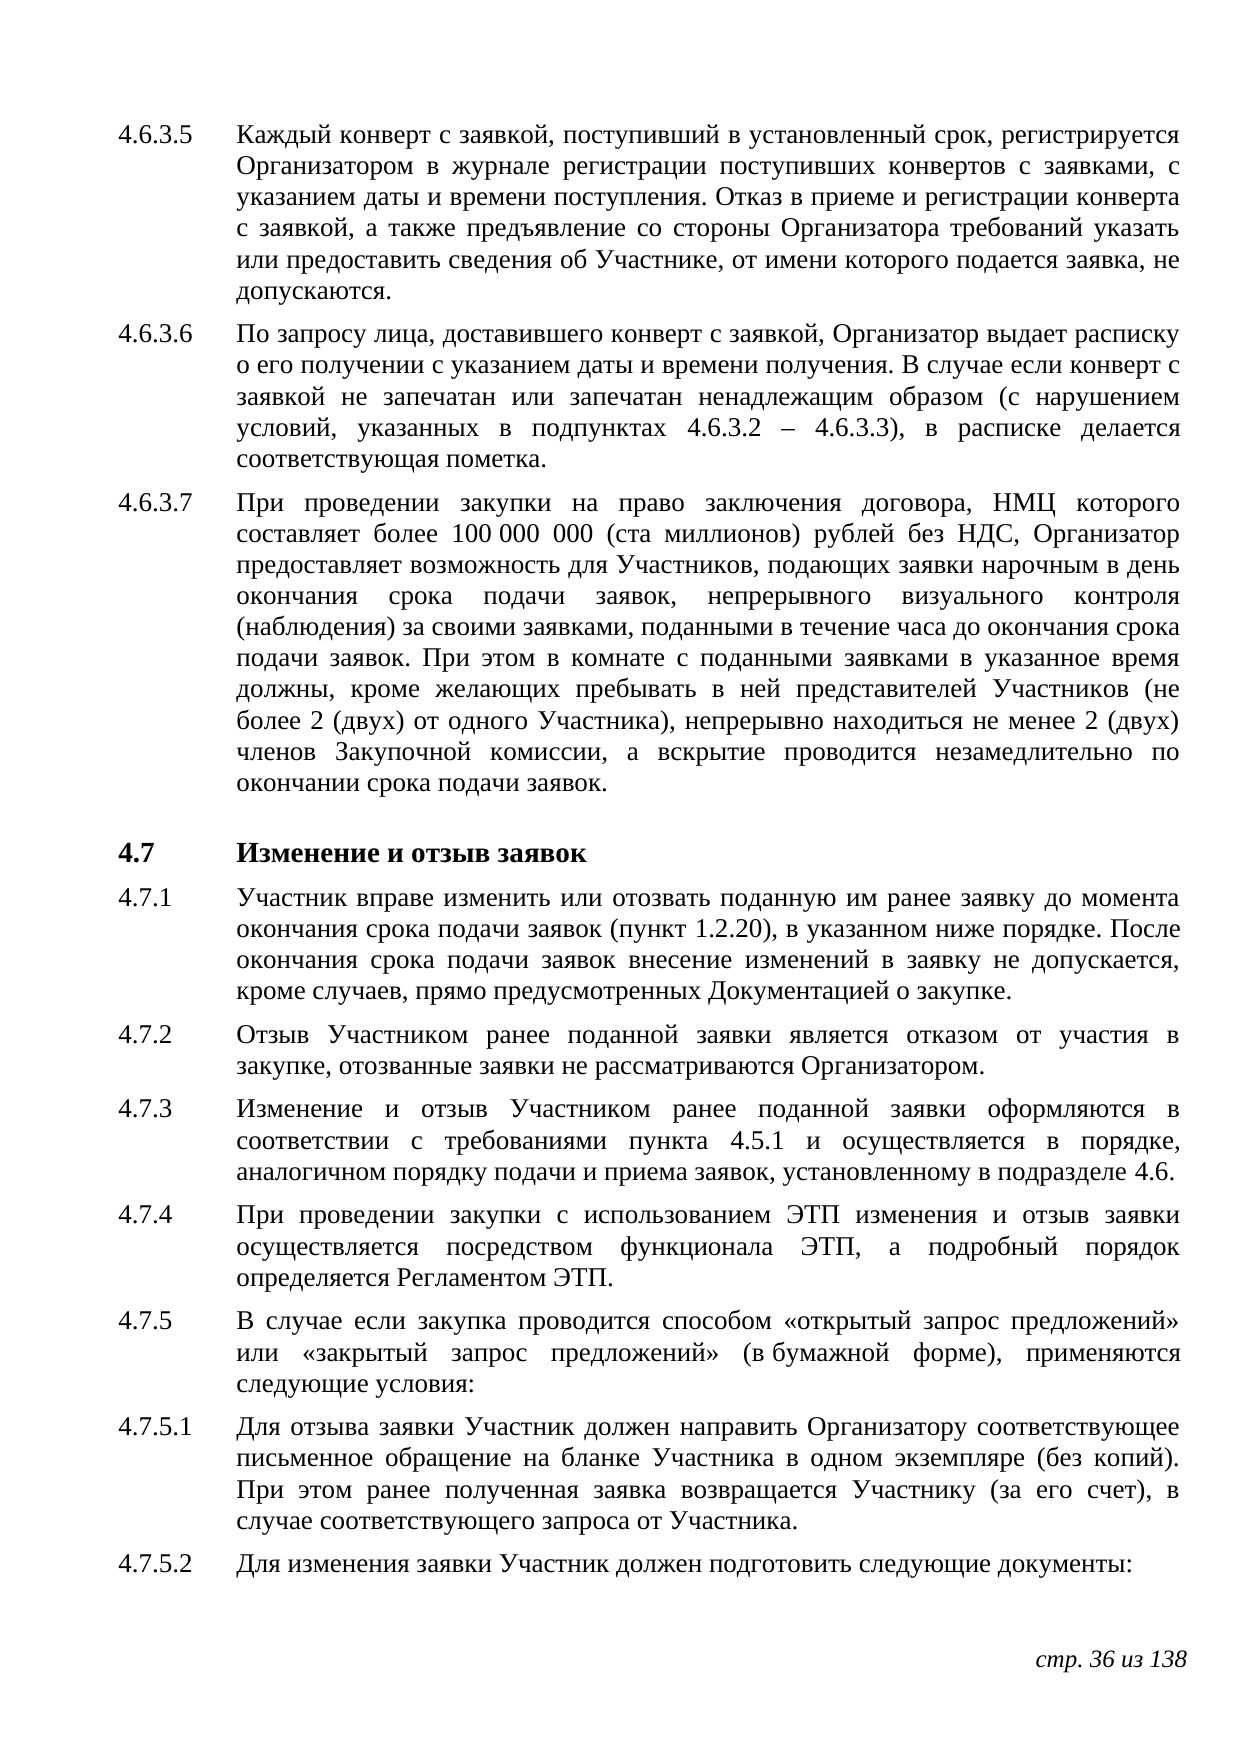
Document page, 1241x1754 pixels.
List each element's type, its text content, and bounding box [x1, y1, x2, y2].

text Изменение и отзыв Участником ранее поданной заявки оформляются в соответствии с требованиями пункта 4.5.1 и осуществляется в порядке, аналогичном порядку подачи и приема заявок, установленному в подразделе 4.6. [118, 1093, 1181, 1186]
text Отзыв Участником ранее поданной заявки является отказом от участия в закупке, отозванные заявки не рассматриваются Организатором. [118, 1018, 1181, 1080]
list Для отзыва заявки Участник должен направить Организатору соответствующее письменное обращение на бланке Участника в одном экземпляре (без копий). При этом ранее полученная заявка возвращается Участнику (за его счет), в случае соответствующего запроса от Участника. [118, 1410, 1181, 1535]
subtitle Изменение и отзыв заявок [118, 835, 1181, 868]
list Для изменения заявки Участник должен подготовить следующие документы: [118, 1547, 1181, 1579]
list При проведении закупки на право заключения договора, НМЦ которого составляет более 100 000 000 (ста миллионов) рублей без НДС, Организатор предоставляет возможность для Участников, подающих заявки нарочным в день окончания срока подачи заявок, непрерывного визуального контроля (наблюдения) за своими заявками, поданными в течение часа до окончания срока подачи заявок. При этом в комнате с поданными заявками в указанное время должны, кроме желающих пребывать в ней представителей Участников (не более 2 (двух) от одного Участника), непрерывно находиться не менее 2 (двух) членов Закупочной комиссии, а вскрытие проводится незамедлительно по окончании срока подачи заявок. [118, 486, 1181, 797]
list По запросу лица, доставившего конверт с заявкой, Организатор выдает расписку о его получении с указанием даты и времени получения. В случае если конверт с заявкой не запечатан или запечатан ненадлежащим образом (с нарушением условий, указанных в подпунктах 4.6.3.2 – 4.6.3.3), в расписке делается соответствующая пометка. [118, 317, 1181, 473]
text В случае если закупка проводится способом «открытый запрос предложений» или «закрытый запрос предложений» (в бумажной форме), применяются следующие условия: [118, 1304, 1181, 1398]
text Участник вправе изменить или отозвать поданную им ранее заявку до момента окончания срока подачи заявок (пункт 1.2.20), в указанном ниже порядке. После окончания срока подачи заявок внесение изменений в заявку не допускается, кроме случаев, прямо предусмотренных Документацией о закупке. [118, 881, 1181, 1005]
list Каждый конверт с заявкой, поступивший в установленный срок, регистрируется Организатором в журнале регистрации поступивших конвертов с заявками, с указанием даты и времени поступления. Отказ в приеме и регистрации конверта с заявкой, а также предъявление со стороны Организатора требований указать или предоставить сведения об Участнике, от имени которого подается заявка, не допускаются. [118, 118, 1181, 305]
text При проведении закупки с использованием ЭТП изменения и отзыв заявки осуществляется посредством функционала ЭТП, а подробный порядок определяется Регламентом ЭТП. [118, 1198, 1181, 1292]
